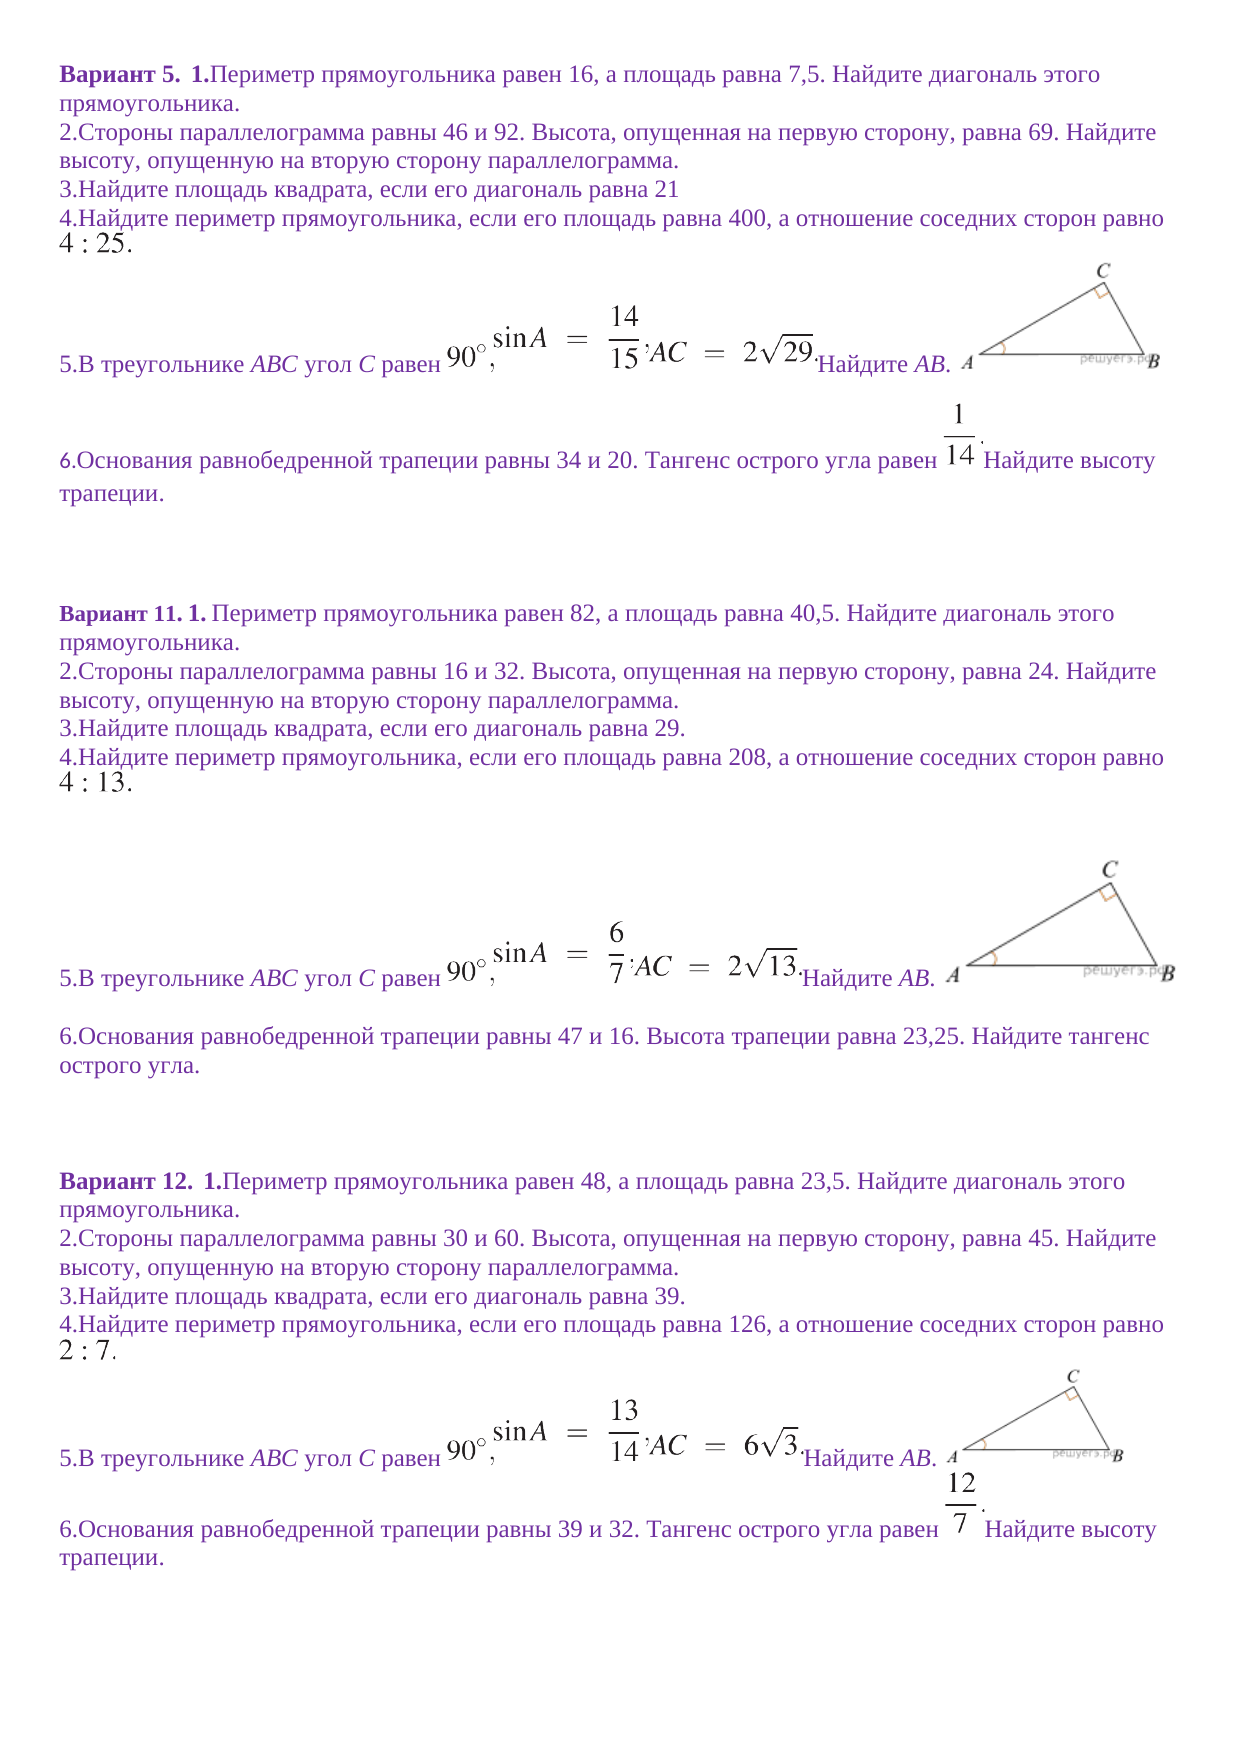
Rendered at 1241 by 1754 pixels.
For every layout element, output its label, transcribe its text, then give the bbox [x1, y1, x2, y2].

picture [447, 305, 818, 373]
picture [59, 771, 131, 796]
picture [943, 1366, 1127, 1466]
text 4.Найдите периметр прямоугольника, если его площадь равна 208, а отношение соседних сторон равно [59, 742, 1181, 799]
text 2.Стороны параллелограмма равны 46 и 92. Высота, опущенная на первую сторону, равна 69. Найдите высоту, опущенную на вторую сторону параллелограмма. [59, 117, 1181, 174]
text 3.Найдите площадь квадрата, если его диагональ равна 21 [59, 174, 1181, 203]
picture [447, 1398, 804, 1466]
text 4.Найдите периметр прямоугольника, если его площадь равна 400, а отношение соседних сторон равно [59, 203, 1181, 259]
text Вариант 12. 1.Периметр прямоугольника равен 48, а площадь равна 23,5. Найдите диагональ этого прямоугольника. [59, 1166, 1181, 1223]
text Вариант 5. 1.Периметр прямоугольника равен 16, а площадь равна 7,5. Найдите диагональ этого прямоугольника. [59, 59, 1181, 117]
text 3.Найдите площадь квадрата, если его диагональ равна 39. [59, 1281, 1181, 1309]
text 6.Основания равнобедренной трапеции равны 34 и 20. Тангенс острого угла равен Найдите высоту трапеции. [59, 403, 1181, 507]
picture [957, 259, 1164, 373]
text 2.Стороны параллелограмма равны 30 и 60. Высота, опущенная на первую сторону, равна 45. Найдите высоту, опущенную на вторую сторону параллелограмма. [59, 1223, 1181, 1281]
picture [59, 1338, 116, 1364]
text 2.Стороны параллелограмма равны 16 и 32. Высота, опущенная на первую сторону, равна 24. Найдите высоту, опущенную на вторую сторону параллелограмма. [59, 656, 1181, 713]
picture [447, 921, 802, 987]
text Вариант 11. 1. Периметр прямоугольника равен 82, а площадь равна 40,5. Найдите диагональ этого прямоугольника. [59, 598, 1181, 656]
text 6.Основания равнобедренной трапеции равны 39 и 32. Тангенс острого угла равен Найдите высоту трапеции. [59, 1471, 1181, 1571]
picture [943, 402, 983, 469]
picture [941, 856, 1180, 987]
picture [945, 1471, 985, 1537]
text 6.Основания равнобедренной трапеции равны 47 и 16. Высота трапеции равна 23,25. Найдите тангенс острого угла. [59, 1021, 1181, 1079]
picture [59, 231, 131, 257]
text 4.Найдите периметр прямоугольника, если его площадь равна 126, а отношение соседних сторон равно [59, 1309, 1181, 1366]
text 3.Найдите площадь квадрата, если его диагональ равна 29. [59, 713, 1181, 742]
